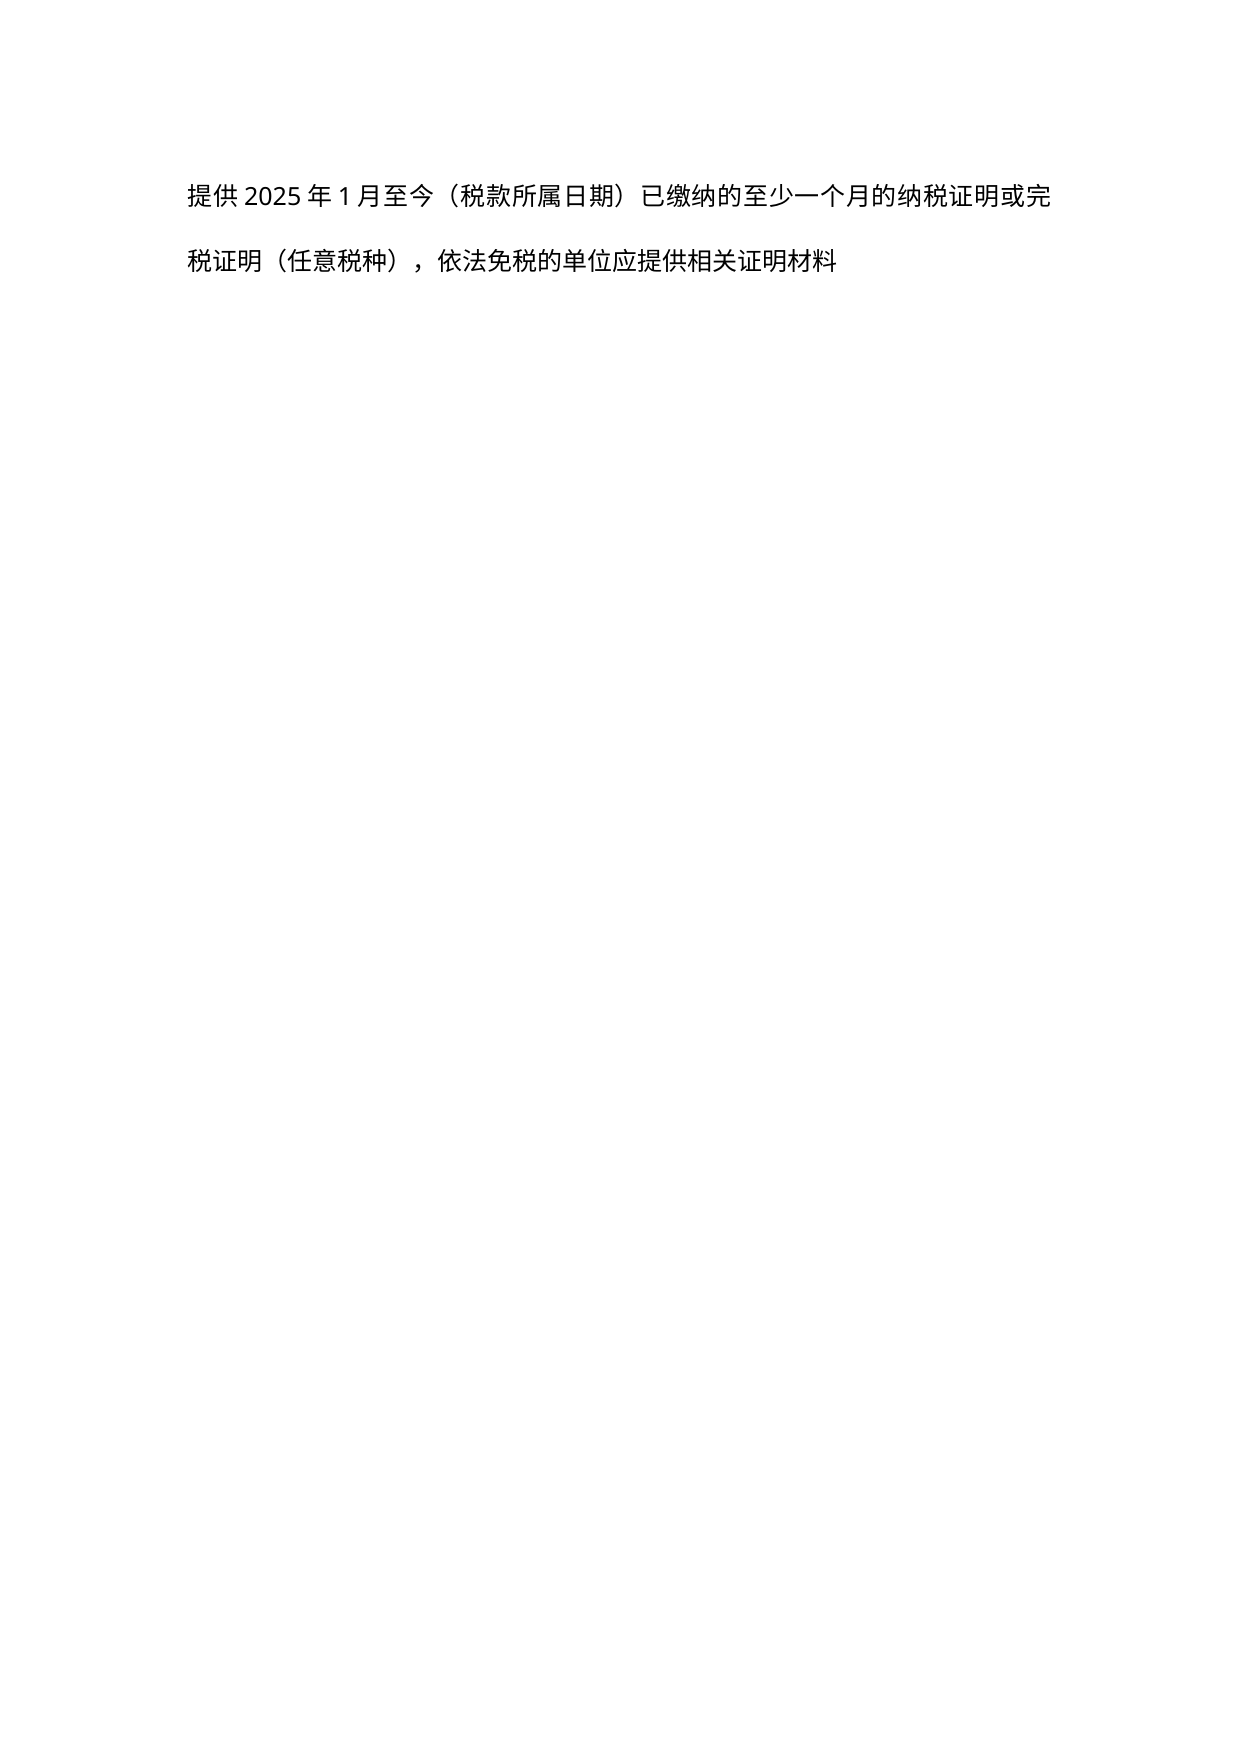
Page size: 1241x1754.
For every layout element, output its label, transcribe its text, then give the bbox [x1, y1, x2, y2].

text 提供2025年1月至今（税款所属日期）已缴纳的至少一个月的纳税证明或完税证明（任意税种），依法免税的单位应提供相关证明材料 [187, 162, 1053, 292]
